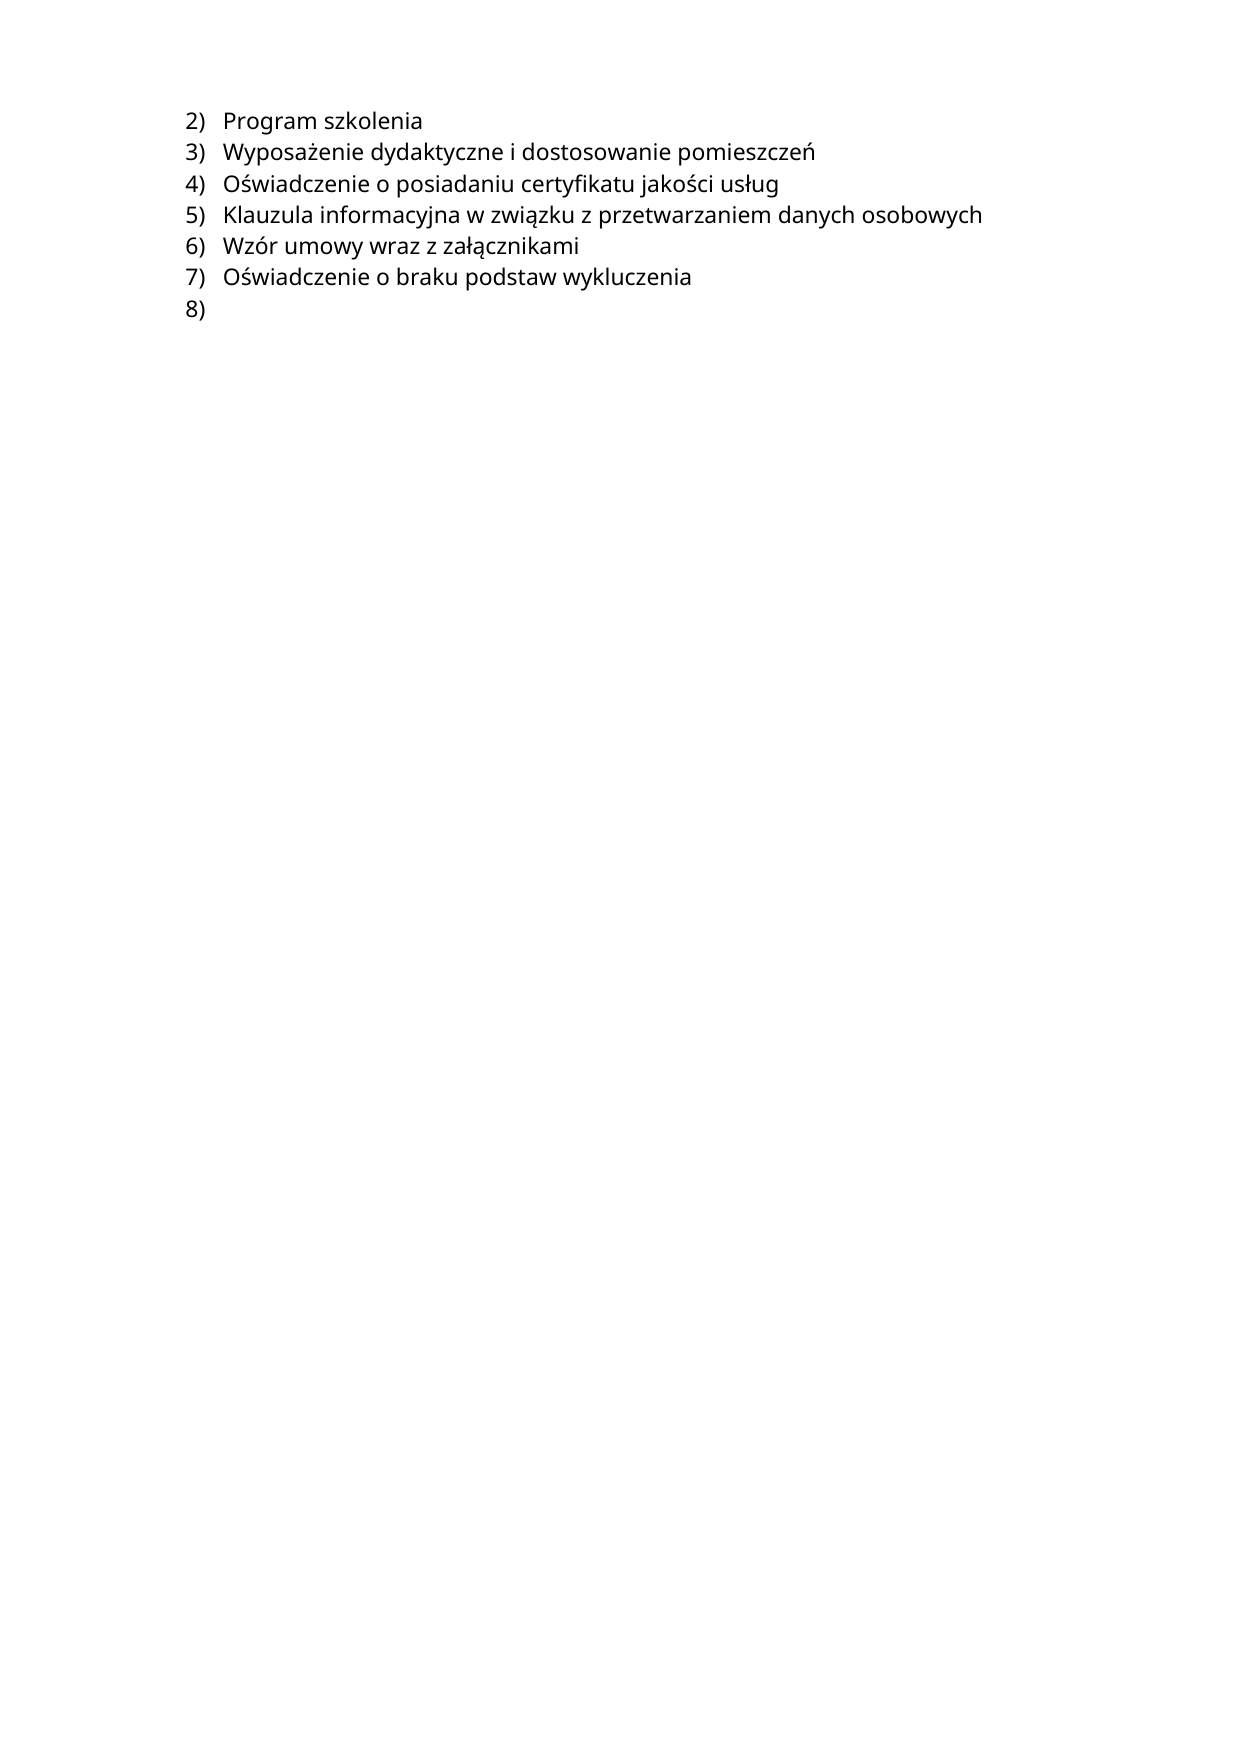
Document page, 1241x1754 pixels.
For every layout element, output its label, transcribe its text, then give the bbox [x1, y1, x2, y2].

list Wyposażenie dydaktyczne i dostosowanie pomieszczeń [185, 136, 1092, 168]
list Program szkolenia [185, 105, 1092, 136]
list Oświadczenie o braku podstaw wykluczenia [185, 261, 1092, 293]
list Oświadczenie o posiadaniu certyfikatu jakości usług [185, 168, 1092, 199]
list Wzór umowy wraz z załącznikami [185, 230, 1092, 261]
list Klauzula informacyjna w związku z przetwarzaniem danych osobowych [185, 199, 1092, 230]
